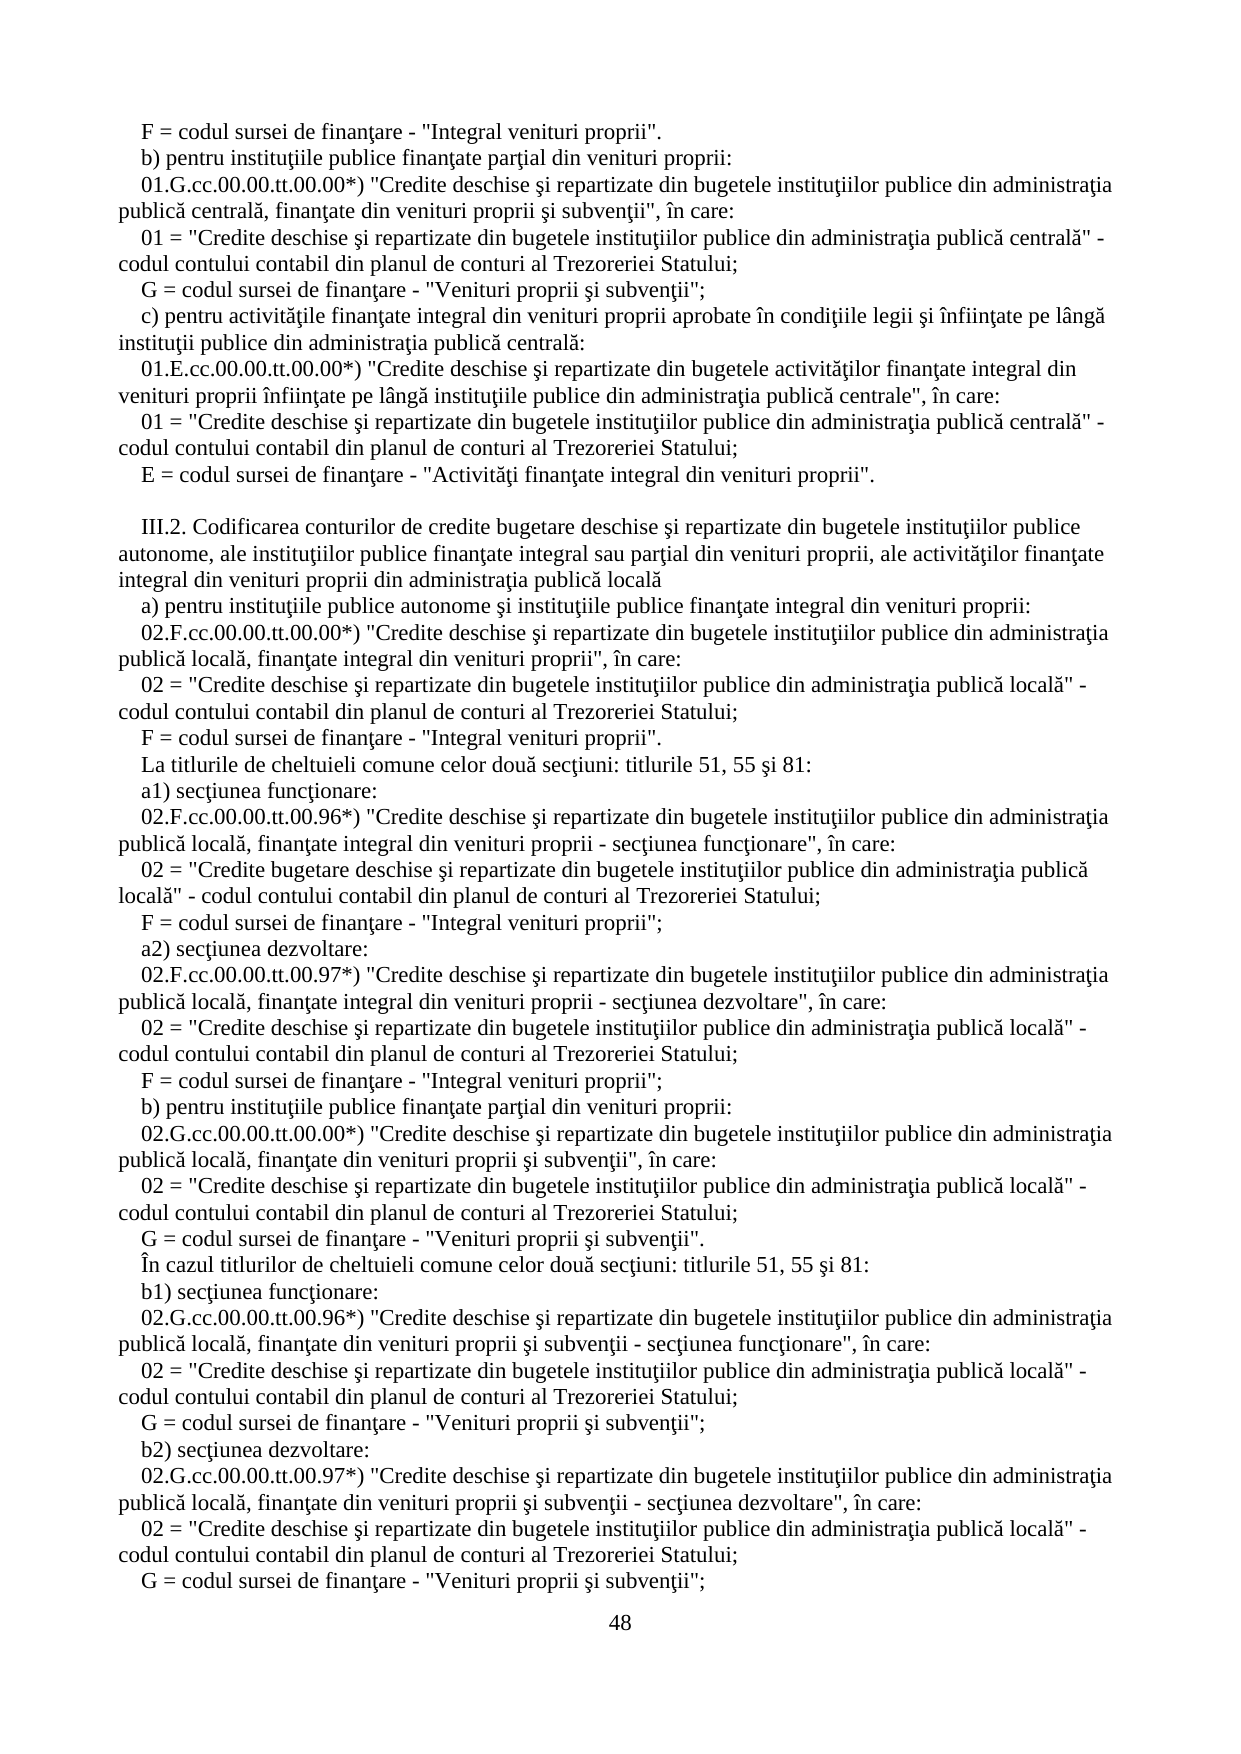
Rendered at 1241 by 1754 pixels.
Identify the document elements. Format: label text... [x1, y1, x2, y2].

text F = codul sursei de finanţare - "Integral venituri proprii"; [118, 1067, 1122, 1093]
text 02.F.cc.00.00.tt.00.96*) "Credite deschise şi repartizate din bugetele instituţiilor publice din administraţia publică locală, finanţate integral din venituri proprii - secţiunea funcţionare", în care: [118, 803, 1122, 856]
text F = codul sursei de finanţare - "Integral venituri proprii". [118, 118, 1122, 144]
text a1) secţiunea funcţionare: [118, 777, 1122, 803]
text 01.G.cc.00.00.tt.00.00*) "Credite deschise şi repartizate din bugetele instituţiilor publice din administraţia publică centrală, finanţate din venituri proprii şi subvenţii", în care: [118, 171, 1122, 223]
text G = codul sursei de finanţare - "Venituri proprii şi subvenţii"; [118, 1409, 1122, 1436]
text 02.G.cc.00.00.tt.00.00*) "Credite deschise şi repartizate din bugetele instituţiilor publice din administraţia publică locală, finanţate din venituri proprii şi subvenţii", în care: [118, 1119, 1122, 1172]
text III.2. Codificarea conturilor de credite bugetare deschise şi repartizate din bugetele instituţiilor publice autonome, ale instituţiilor publice finanţate integral sau parţial din venituri proprii, ale activităţilor finanţate integral din venituri proprii din administraţia publică locală [118, 513, 1122, 592]
text b2) secţiunea dezvoltare: [118, 1436, 1122, 1462]
text G = codul sursei de finanţare - "Venituri proprii şi subvenţii"; [118, 276, 1122, 303]
text La titlurile de cheltuieli comune celor două secţiuni: titlurile 51, 55 şi 81: [118, 751, 1122, 777]
text G = codul sursei de finanţare - "Venituri proprii şi subvenţii"; [118, 1568, 1122, 1594]
text a) pentru instituţiile publice autonome şi instituţiile publice finanţate integral din venituri proprii: [118, 592, 1122, 619]
text 02.G.cc.00.00.tt.00.97*) "Credite deschise şi repartizate din bugetele instituţiilor publice din administraţia publică locală, finanţate din venituri proprii şi subvenţii - secţiunea dezvoltare", în care: [118, 1462, 1122, 1515]
text F = codul sursei de finanţare - "Integral venituri proprii"; [118, 909, 1122, 935]
text 01.E.cc.00.00.tt.00.00*) "Credite deschise şi repartizate din bugetele activităţilor finanţate integral din venituri proprii înfiinţate pe lângă instituţiile publice din administraţia publică centrale", în care: [118, 355, 1122, 408]
text b) pentru instituţiile publice finanţate parţial din venituri proprii: [118, 144, 1122, 171]
text 02.G.cc.00.00.tt.00.96*) "Credite deschise şi repartizate din bugetele instituţiilor publice din administraţia publică locală, finanţate din venituri proprii şi subvenţii - secţiunea funcţionare", în care: [118, 1304, 1122, 1357]
text b) pentru instituţiile publice finanţate parţial din venituri proprii: [118, 1093, 1122, 1119]
text c) pentru activităţile finanţate integral din venituri proprii aprobate în condiţiile legii şi înfiinţate pe lângă instituţii publice din administraţia publică centrală: [118, 303, 1122, 355]
text G = codul sursei de finanţare - "Venituri proprii şi subvenţii". [118, 1225, 1122, 1251]
text a2) secţiunea dezvoltare: [118, 935, 1122, 961]
text F = codul sursei de finanţare - "Integral venituri proprii". [118, 724, 1122, 751]
text În cazul titlurilor de cheltuieli comune celor două secţiuni: titlurile 51, 55 şi 81: [118, 1251, 1122, 1278]
text b1) secţiunea funcţionare: [118, 1278, 1122, 1304]
text E = codul sursei de finanţare - "Activităţi finanţate integral din venituri proprii". [118, 461, 1122, 487]
text 02.F.cc.00.00.tt.00.00*) "Credite deschise şi repartizate din bugetele instituţiilor publice din administraţia publică locală, finanţate integral din venituri proprii", în care: [118, 619, 1122, 672]
text 02 = "Credite bugetare deschise şi repartizate din bugetele instituţiilor publice din administraţia publică locală" - codul contului contabil din planul de conturi al Trezoreriei Statului; [118, 856, 1122, 909]
text 02.F.cc.00.00.tt.00.97*) "Credite deschise şi repartizate din bugetele instituţiilor publice din administraţia publică locală, finanţate integral din venituri proprii - secţiunea dezvoltare", în care: [118, 961, 1122, 1014]
